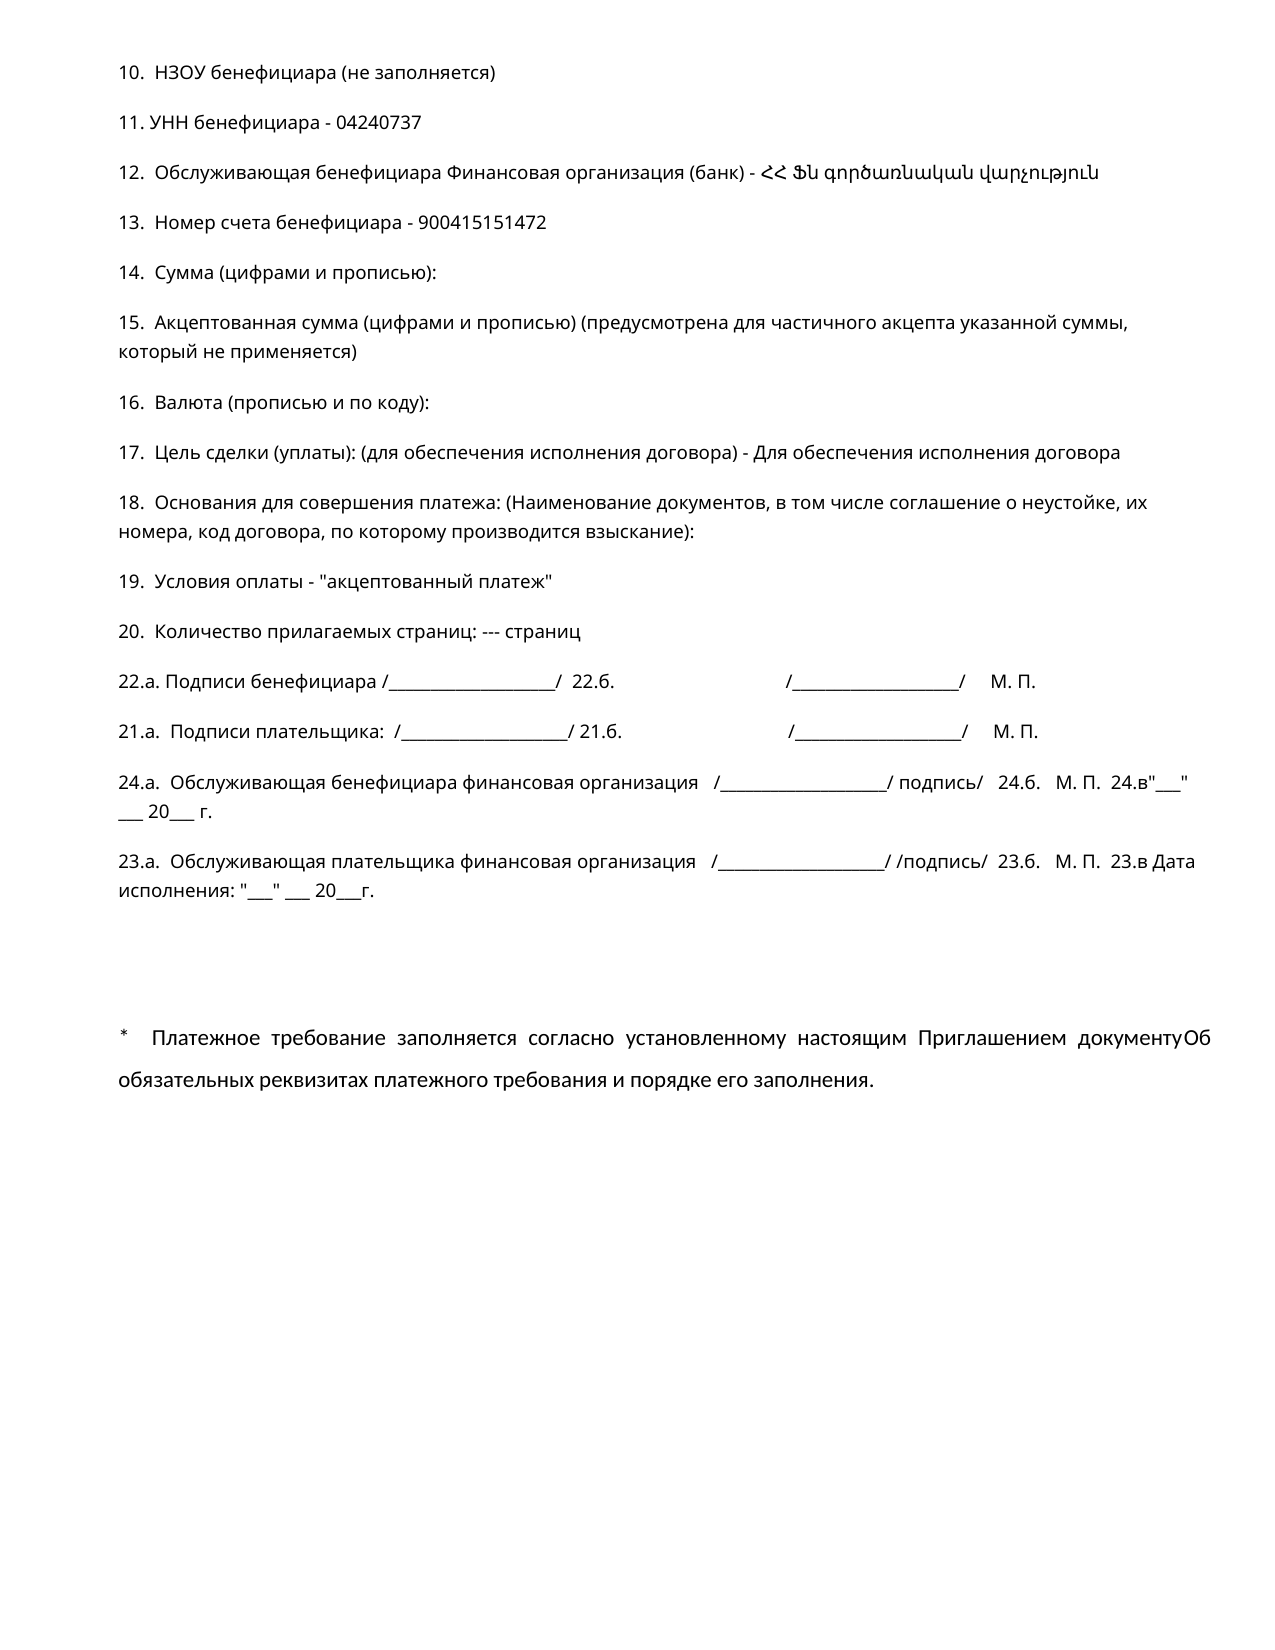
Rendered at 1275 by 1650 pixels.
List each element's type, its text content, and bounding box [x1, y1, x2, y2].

text * Платежное требование заполняется согласно установленному настоящим Приглашением документуОб обязательных реквизитах платежного требования и порядке его заполнения. [118, 1023, 1211, 1093]
